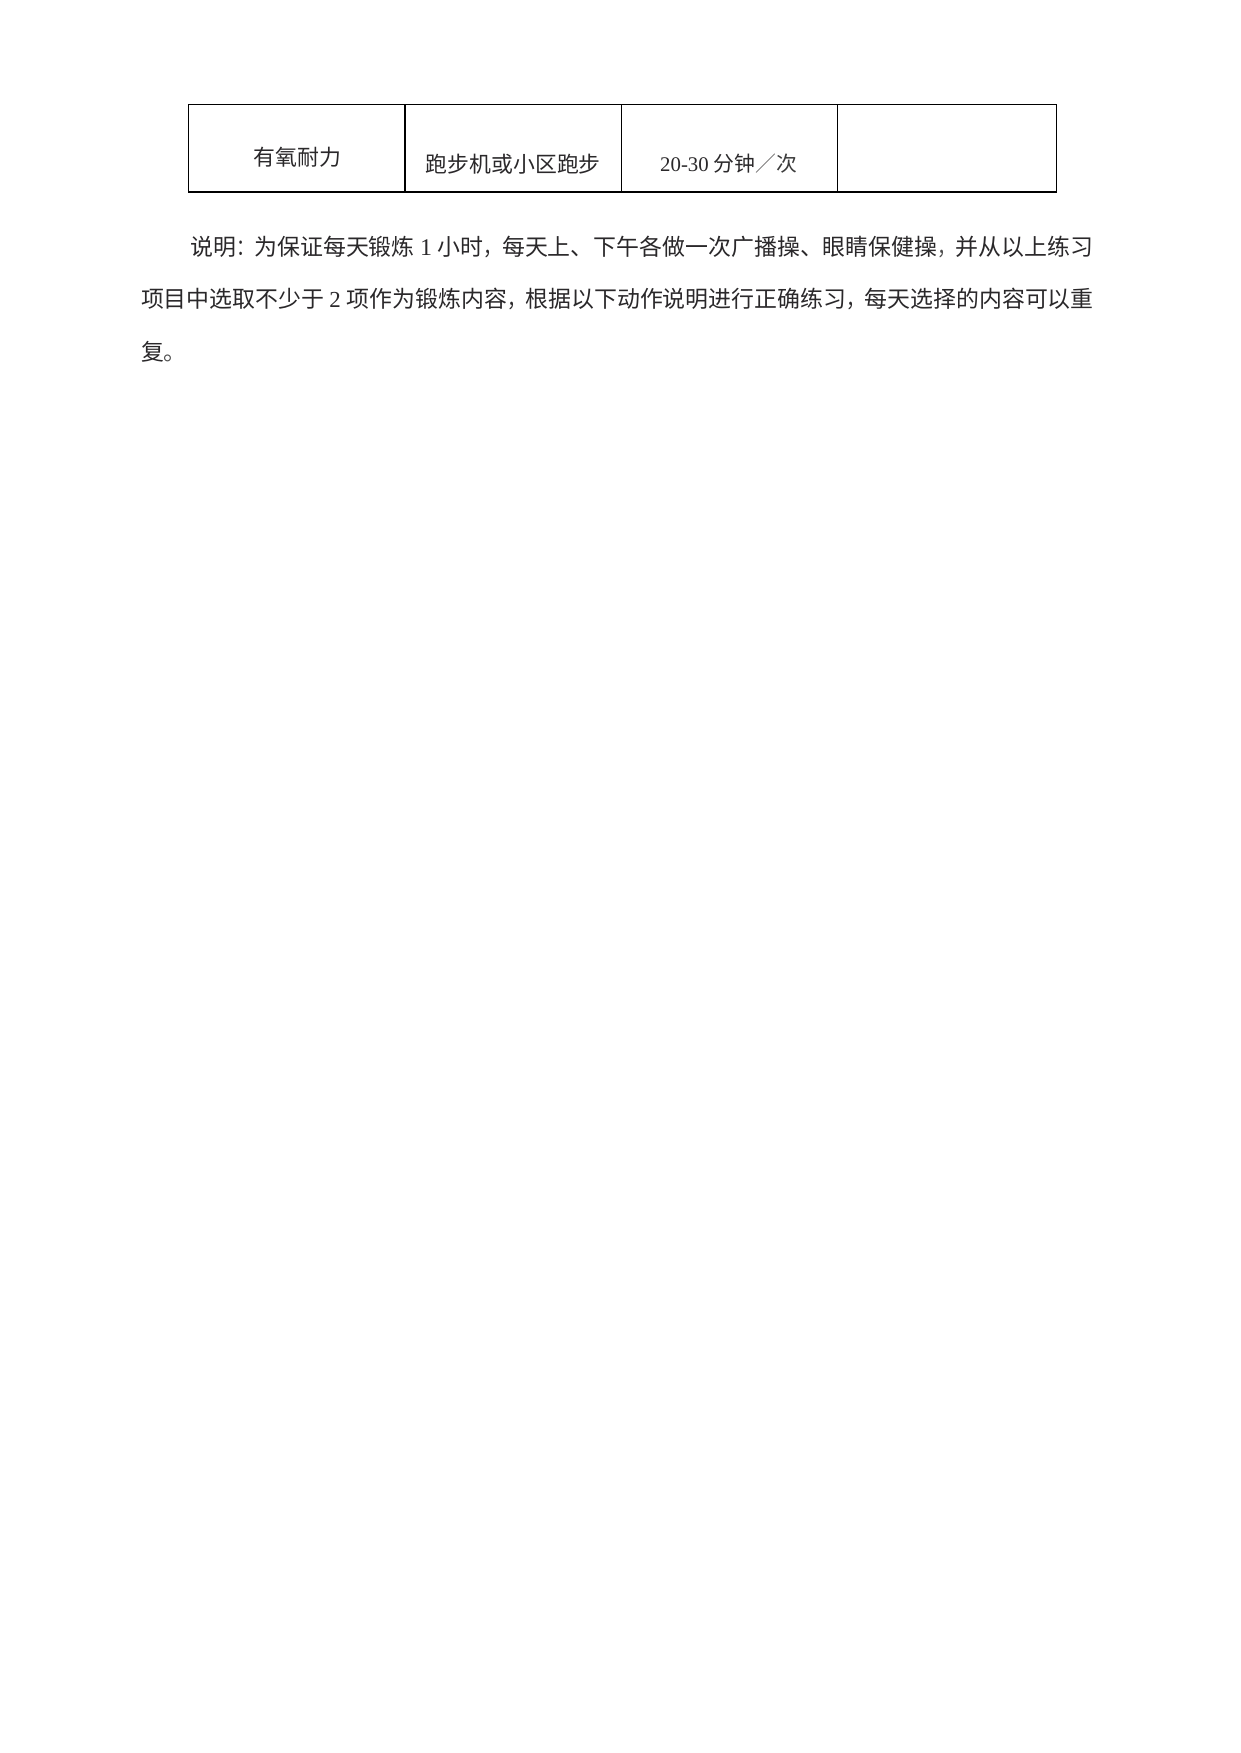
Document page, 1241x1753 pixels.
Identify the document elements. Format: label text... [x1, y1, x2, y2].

table_cell 跑步机或小区跑步 [406, 105, 621, 191]
text 说明：为保证每天锻炼 1 小时，每天上、下午各做一次广播操、眼睛保健操，并从以上练习项目中选取不少于 2 项作为锻炼内容，根据以下动作说明进行正确练习，每天选择的内容可以重复。 [141, 228, 1109, 367]
table_cell 有氧耐力 [189, 105, 404, 191]
table_cell 20-30 分钟／次 [622, 105, 837, 191]
